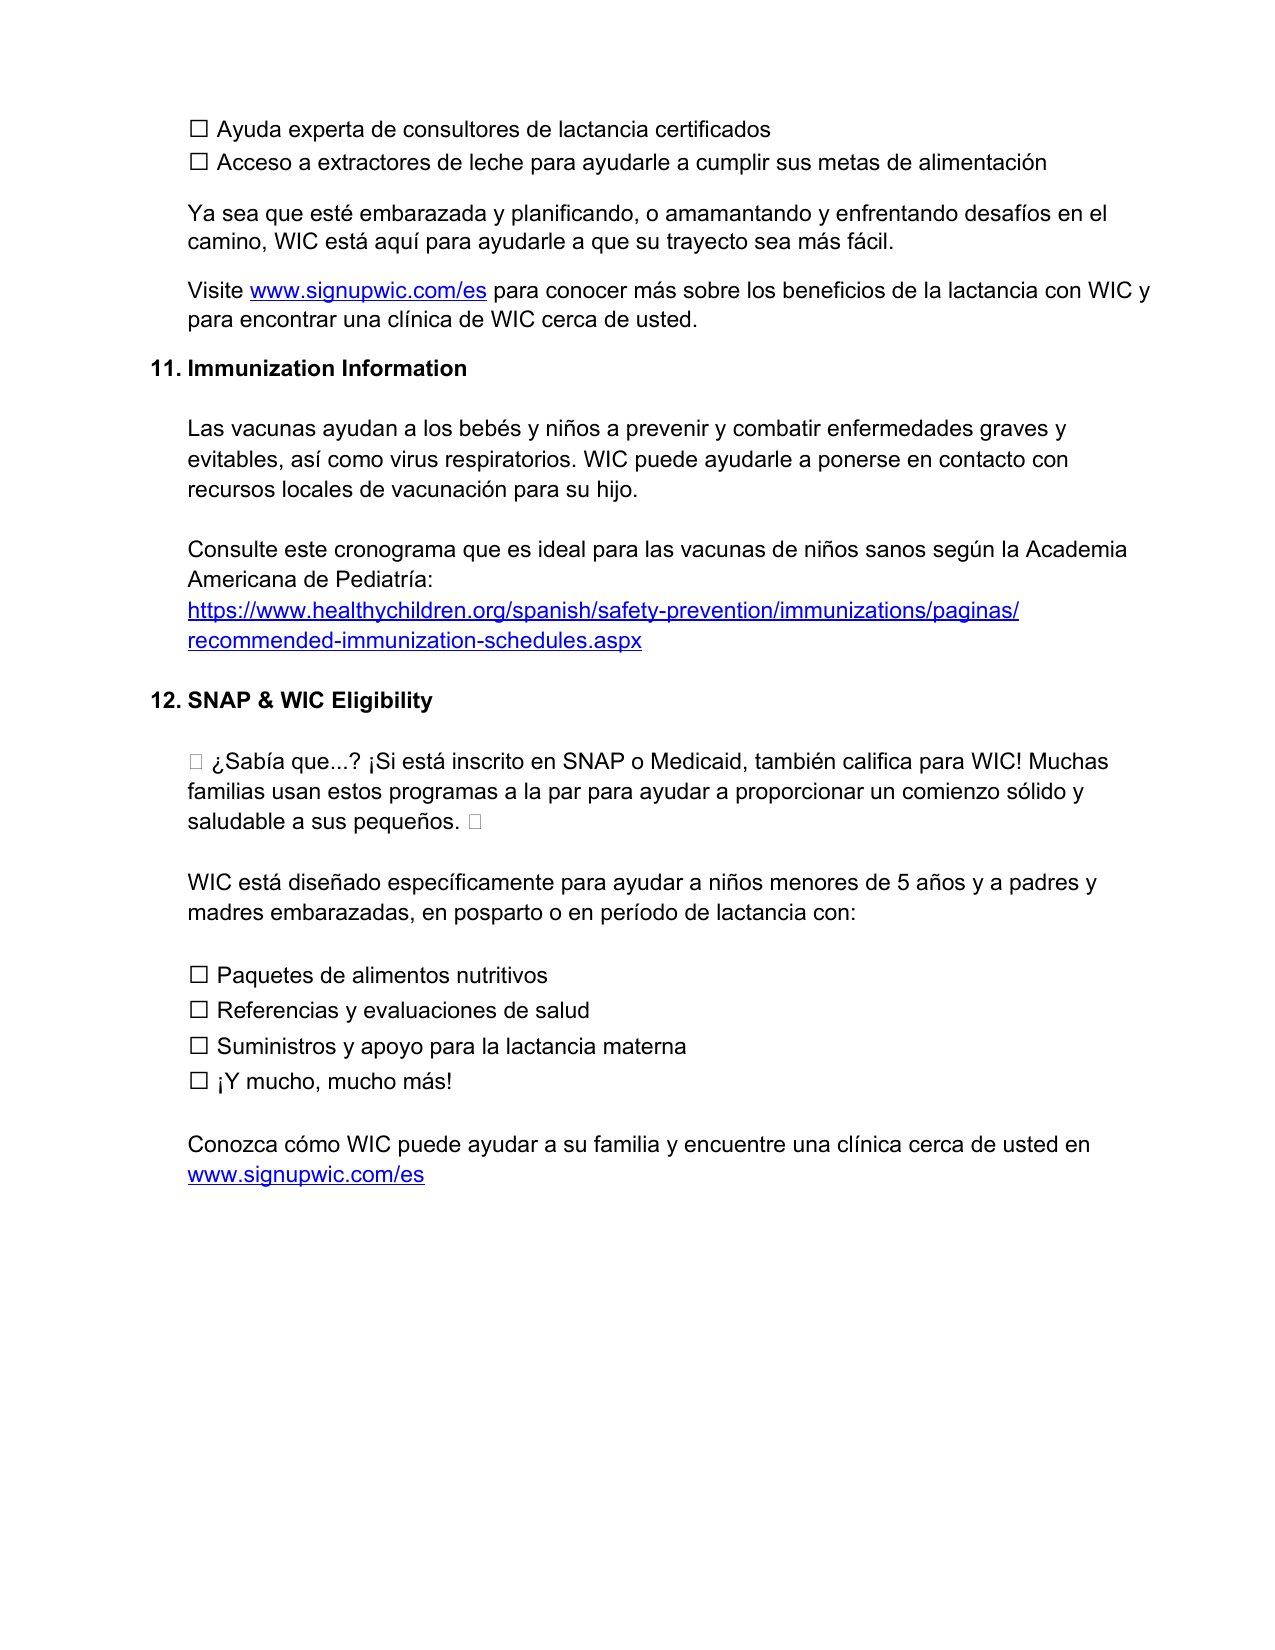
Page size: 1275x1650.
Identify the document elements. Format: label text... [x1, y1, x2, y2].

text Ya sea que esté embarazada y planificando, o amamantando y enfrentando desafíos en el camino, WIC está aquí para ayudarle a que su trayecto sea más fácil. [187, 199, 1162, 254]
text Visite www.signupwic.com/es para conocer más sobre los beneficios de la lactancia con WIC y para encontrar una clínica de WIC cerca de usted. [187, 277, 1162, 332]
text ✨ Acceso a extractores de leche para ayudarle a cumplir sus metas de alimentación [187, 146, 1162, 176]
list SNAP & WIC Eligibility [150, 687, 1162, 714]
text ✅ Paquetes de alimentos nutritivos ✅ Referencias y evaluaciones de salud ✅ Suministros y apoyo para la lactancia materna ✅ ¡Y mucho, mucho más! [187, 959, 1162, 1096]
text ✨ Ayuda experta de consultores de lactancia certificados [187, 112, 1162, 143]
text WIC está diseñado específicamente para ayudar a niños menores de 5 años y a padres y madres embarazadas, en posparto o en período de lactancia con: [187, 868, 1162, 925]
text Consulte este cronograma que es ideal para las vacunas de niños sanos según la Academia Americana de Pediatría: https://www.healthychildren.org/spanish/safety-prevention/immunizations/paginas/recommended-immunization-schedules.aspx [187, 536, 1162, 653]
text Conozca cómo WIC puede ayudar a su familia y encuentre una clínica cerca de usted en www.signupwic.com/es [187, 1131, 1162, 1187]
list Immunization Information [150, 355, 1162, 381]
text 📣 ¿Sabía que...? ¡Si está inscrito en SNAP o Medicaid, también califica para WIC! Muchas familias usan estos programas a la par para ayudar a proporcionar un comienzo sólido y saludable a sus pequeños. 💞 [187, 748, 1162, 834]
text Las vacunas ayudan a los bebés y niños a prevenir y combatir enfermedades graves y evitables, así como virus respiratorios. WIC puede ayudarle a ponerse en contacto con recursos locales de vacunación para su hijo. [187, 415, 1162, 502]
